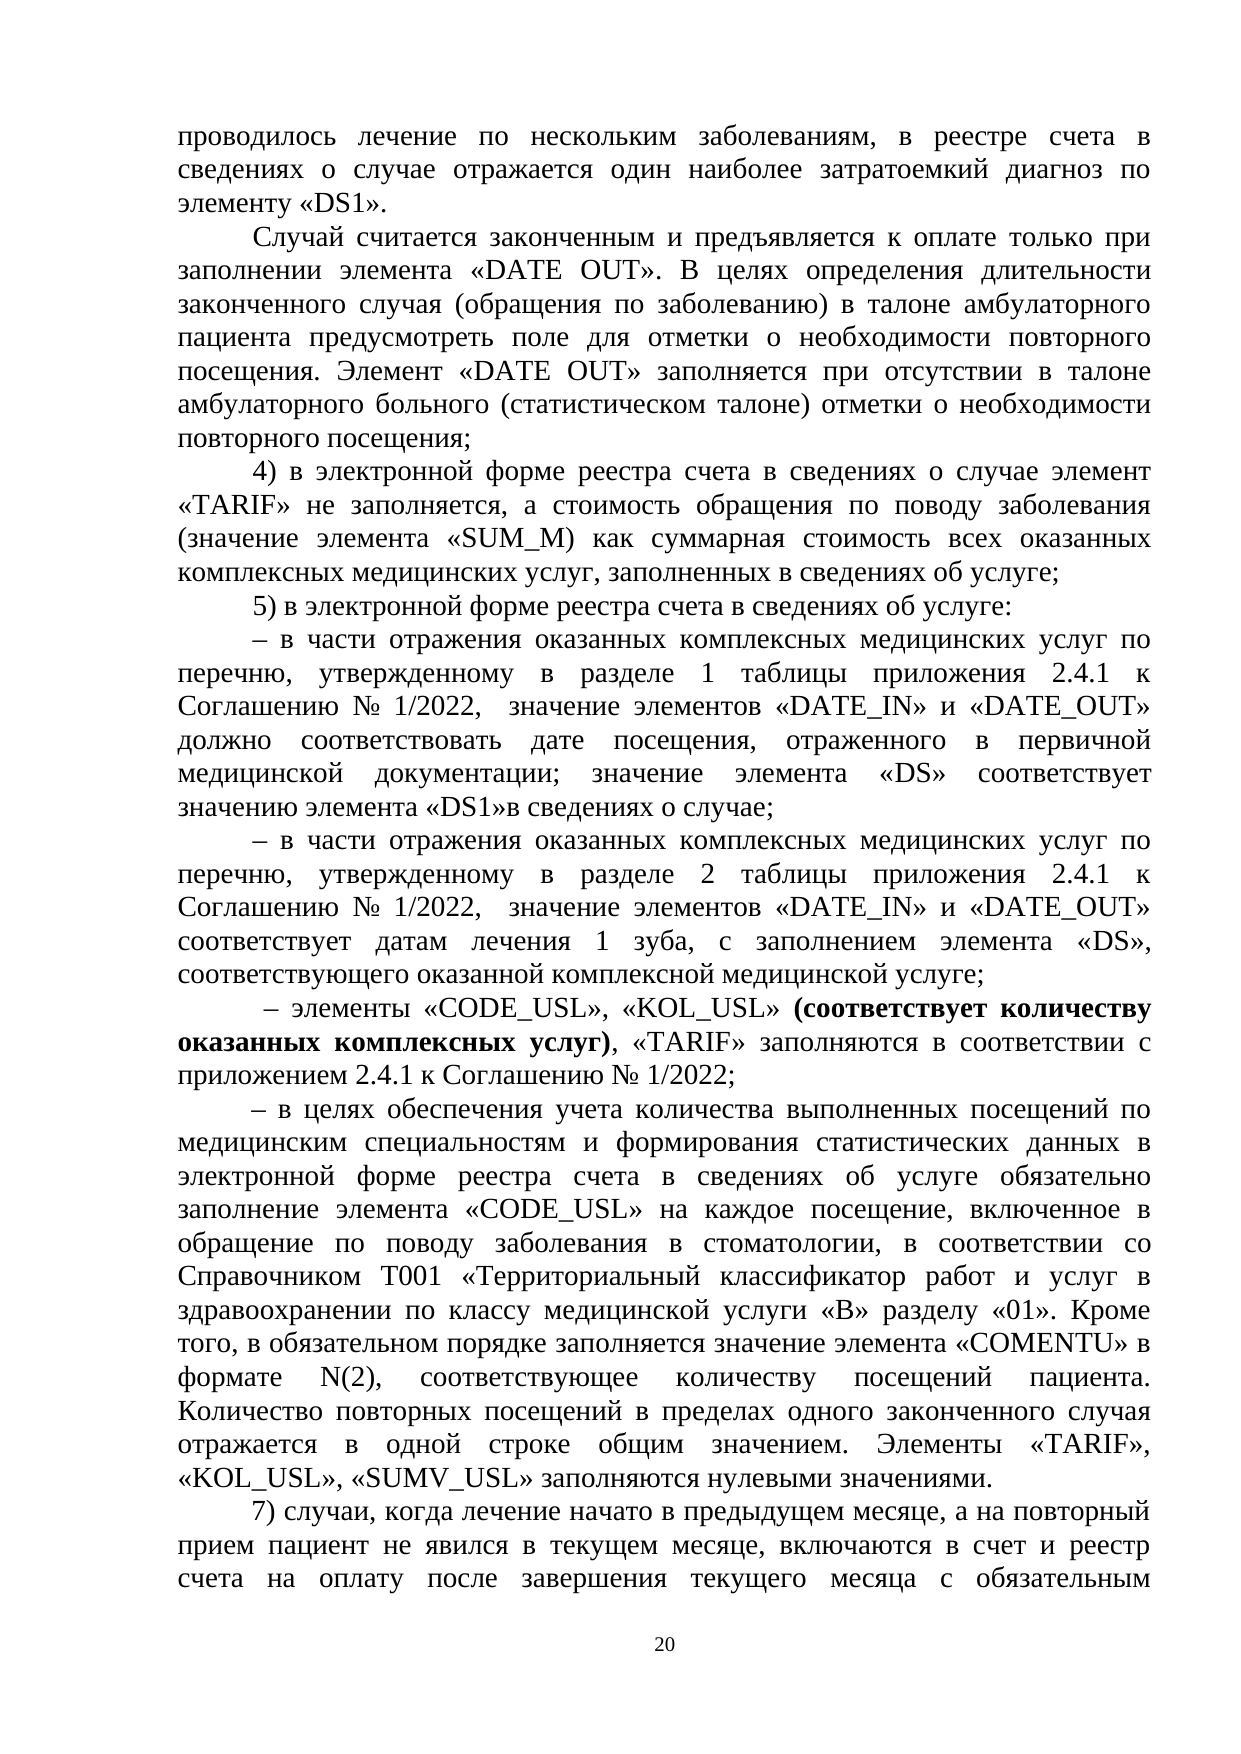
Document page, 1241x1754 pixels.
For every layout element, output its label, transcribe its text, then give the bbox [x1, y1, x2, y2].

text – элементы «CODE_USL», «KOL_USL» (соответствует количеству оказанных комплексных услуг), «TARIF» заполняются в соответствии с приложением 2.4.1 к Соглашению № 1/2022; [177, 990, 1152, 1091]
text – в части отражения оказанных комплексных медицинских услуг по перечню, утвержденному в разделе 1 таблицы приложения 2.4.1 к Соглашению № 1/2022, значение элементов «DATE_IN» и «DATE_OUT» должно соответствовать дате посещения, отраженного в первичной медицинской документации; значение элемента «DS» соответствует значению элемента «DS1»в сведениях о случае; [177, 621, 1152, 822]
text – в части отражения оказанных комплексных медицинских услуг по перечню, утвержденному в разделе 2 таблицы приложения 2.4.1 к Соглашению № 1/2022, значение элементов «DATE_IN» и «DATE_OUT» соответствует датам лечения 1 зуба, с заполнением элемента «DS», соответствующего оказанной комплексной медицинской услуге; [177, 822, 1152, 990]
text 5) в электронной форме реестра счета в сведениях об услуге: [177, 588, 1152, 621]
text – в целях обеспечения учета количества выполненных посещений по медицинским специальностям и формирования статистических данных в электронной форме реестра счета в сведениях об услуге обязательно заполнение элемента «CODE_USL» на каждое посещение, включенное в обращение по поводу заболевания в стоматологии, в соответствии со Справочником T001 «Территориальный классификатор работ и услуг в здравоохранении по классу медицинской услуги «В» разделу «01». Кроме того, в обязательном порядке заполняется значение элемента «COMENTU» в формате N(2), соответствующее количеству посещений пациента. Количество повторных посещений в пределах одного законченного случая отражается в одной строке общим значением. Элементы «TARIF», «KOL_USL», «SUMV_USL» заполняются нулевыми значениями. [177, 1091, 1152, 1493]
text 4) в электронной форме реестра счета в сведениях о случае элемент «TARIF» не заполняется, а стоимость обращения по поводу заболевания (значение элемента «SUM_M) как суммарная стоимость всех оказанных комплексных медицинских услуг, заполненных в сведениях об услуге; [177, 453, 1152, 588]
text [177, 118, 1152, 219]
text Случай считается законченным и предъявляется к оплате только при заполнении элемента «DATE OUT». В целях определения длительности законченного случая (обращения по заболеванию) в талоне амбулаторного пациента предусмотреть поле для отметки о необходимости повторного посещения. Элемент «DATE OUT» заполняется при отсутствии в талоне амбулаторного больного (статистическом талоне) отметки о необходимости повторного посещения; [177, 219, 1152, 453]
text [177, 1493, 1152, 1594]
